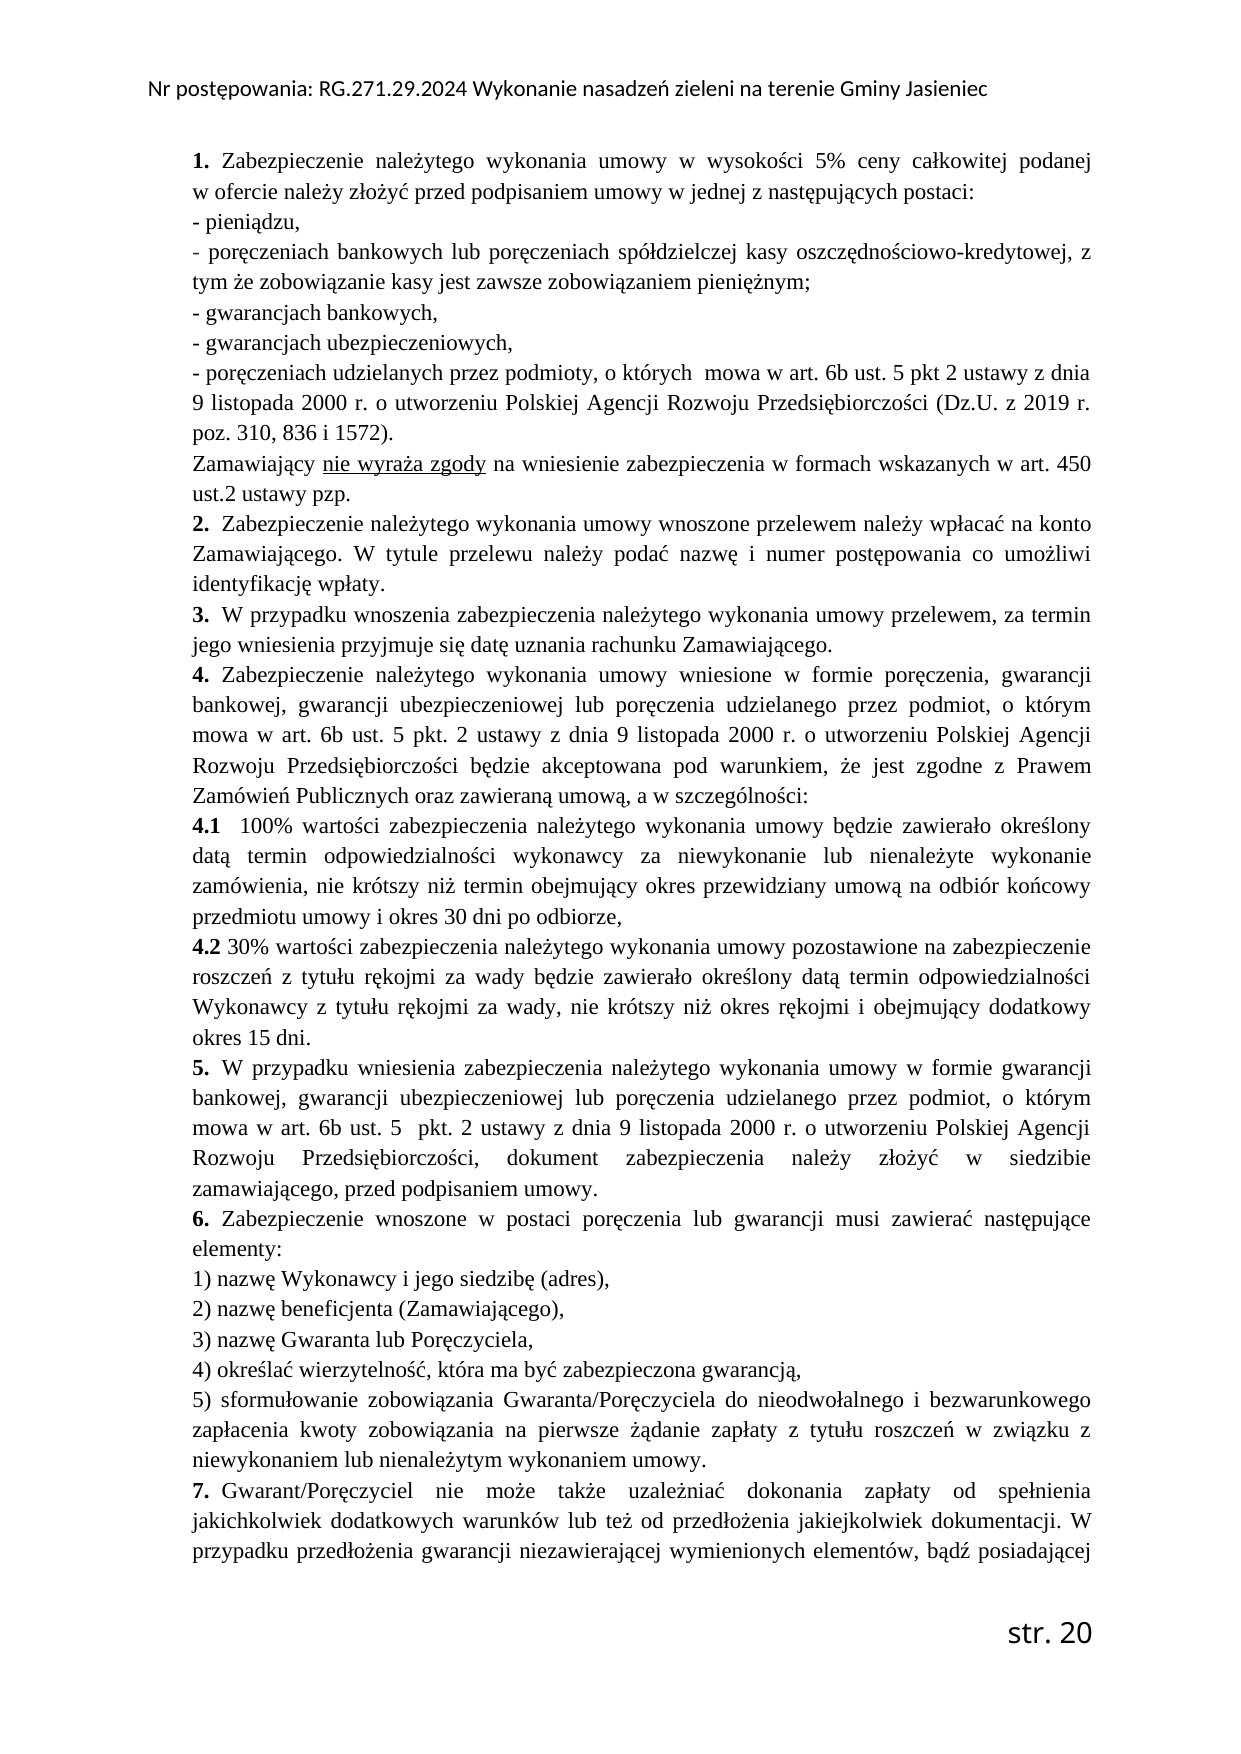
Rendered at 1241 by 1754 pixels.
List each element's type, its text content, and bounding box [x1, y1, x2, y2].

list 4. Zabezpieczenie należytego wykonania umowy wniesione w formie poręczenia, gwarancji bankowej, gwarancji ubezpieczeniowej lub poręczenia udzielanego przez podmiot, o którym mowa w art. 6b ust. 5 pkt. 2 ustawy z dnia 9 listopada 2000 r. o utworzeniu Polskiej Agencji Rozwoju Przedsiębiorczości będzie akceptowana pod warunkiem, że jest zgodne z Prawem Zamówień Publicznych oraz zawieraną umową, a w szczególności: [192, 661, 1093, 808]
list - poręczeniach udzielanych przez podmioty, o których mowa w art. 6b ust. 5 pkt 2 ustawy z dnia 9 listopada 2000 r. o utworzeniu Polskiej Agencji Rozwoju Przedsiębiorczości (Dz.U. z 2019 r. poz. 310, 836 i 1572). [192, 359, 1093, 446]
list 4.1 100% wartości zabezpieczenia należytego wykonania umowy będzie zawierało określony datą termin odpowiedzialności wykonawcy za niewykonanie lub nienależyte wykonanie zamówienia, nie krótszy niż termin obejmujący okres przewidziany umową na odbiór końcowy przedmiotu umowy i okres 30 dni po odbiorze, [192, 812, 1093, 929]
list 3. W przypadku wnoszenia zabezpieczenia należytego wykonania umowy przelewem, za termin jego wniesienia przyjmuje się datę uznania rachunku Zamawiającego. [192, 601, 1093, 657]
list - gwarancjach ubezpieczeniowych, [192, 329, 1093, 355]
list - poręczeniach bankowych lub poręczeniach spółdzielczej kasy oszczędnościowo-kredytowej, z tym że zobowiązanie kasy jest zawsze zobowiązaniem pieniężnym; [192, 238, 1093, 295]
list 4) określać wierzytelność, która ma być zabezpieczona gwarancją, [192, 1356, 1093, 1382]
list 2) nazwę beneficjenta (Zamawiającego), [192, 1296, 1093, 1322]
list 5. W przypadku wniesienia zabezpieczenia należytego wykonania umowy w formie gwarancji bankowej, gwarancji ubezpieczeniowej lub poręczenia udzielanego przez podmiot, o którym mowa w art. 6b ust. 5 pkt. 2 ustawy z dnia 9 listopada 2000 r. o utworzeniu Polskiej Agencji Rozwoju Przedsiębiorczości, dokument zabezpieczenia należy złożyć w siedzibie zamawiającego, przed podpisaniem umowy. [192, 1054, 1093, 1201]
list 1. Zabezpieczenie należytego wykonania umowy w wysokości 5% ceny całkowitej podanej w ofercie należy złożyć przed podpisaniem umowy w jednej z następujących postaci: [192, 148, 1093, 204]
list - pieniądzu, [192, 208, 1093, 234]
list 3) nazwę Gwaranta lub Poręczyciela, [192, 1326, 1093, 1352]
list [192, 1477, 1093, 1563]
list - gwarancjach bankowych, [192, 299, 1093, 325]
list 5) sformułowanie zobowiązania Gwaranta/Poręczyciela do nieodwołalnego i bezwarunkowego zapłacenia kwoty zobowiązania na pierwsze żądanie zapłaty z tytułu roszczeń w związku z niewykonaniem lub nienależytym wykonaniem umowy. [192, 1386, 1093, 1473]
list 4.2 30% wartości zabezpieczenia należytego wykonania umowy pozostawione na zabezpieczenie roszczeń z tytułu rękojmi za wady będzie zawierało określony datą termin odpowiedzialności Wykonawcy z tytułu rękojmi za wady, nie krótszy niż okres rękojmi i obejmujący dodatkowy okres 15 dni. [192, 933, 1093, 1050]
list 6. Zabezpieczenie wnoszone w postaci poręczenia lub gwarancji musi zawierać następujące elementy: [192, 1205, 1093, 1261]
list 2. Zabezpieczenie należytego wykonania umowy wnoszone przelewem należy wpłacać na konto Zamawiającego. W tytule przelewu należy podać nazwę i numer postępowania co umożliwi identyfikację wpłaty. [192, 510, 1093, 597]
list Zamawiający nie wyraża zgody na wniesienie zabezpieczenia w formach wskazanych w art. 450 ust.2 ustawy pzp. [192, 450, 1093, 506]
list 1) nazwę Wykonawcy i jego siedzibę (adres), [192, 1265, 1093, 1292]
